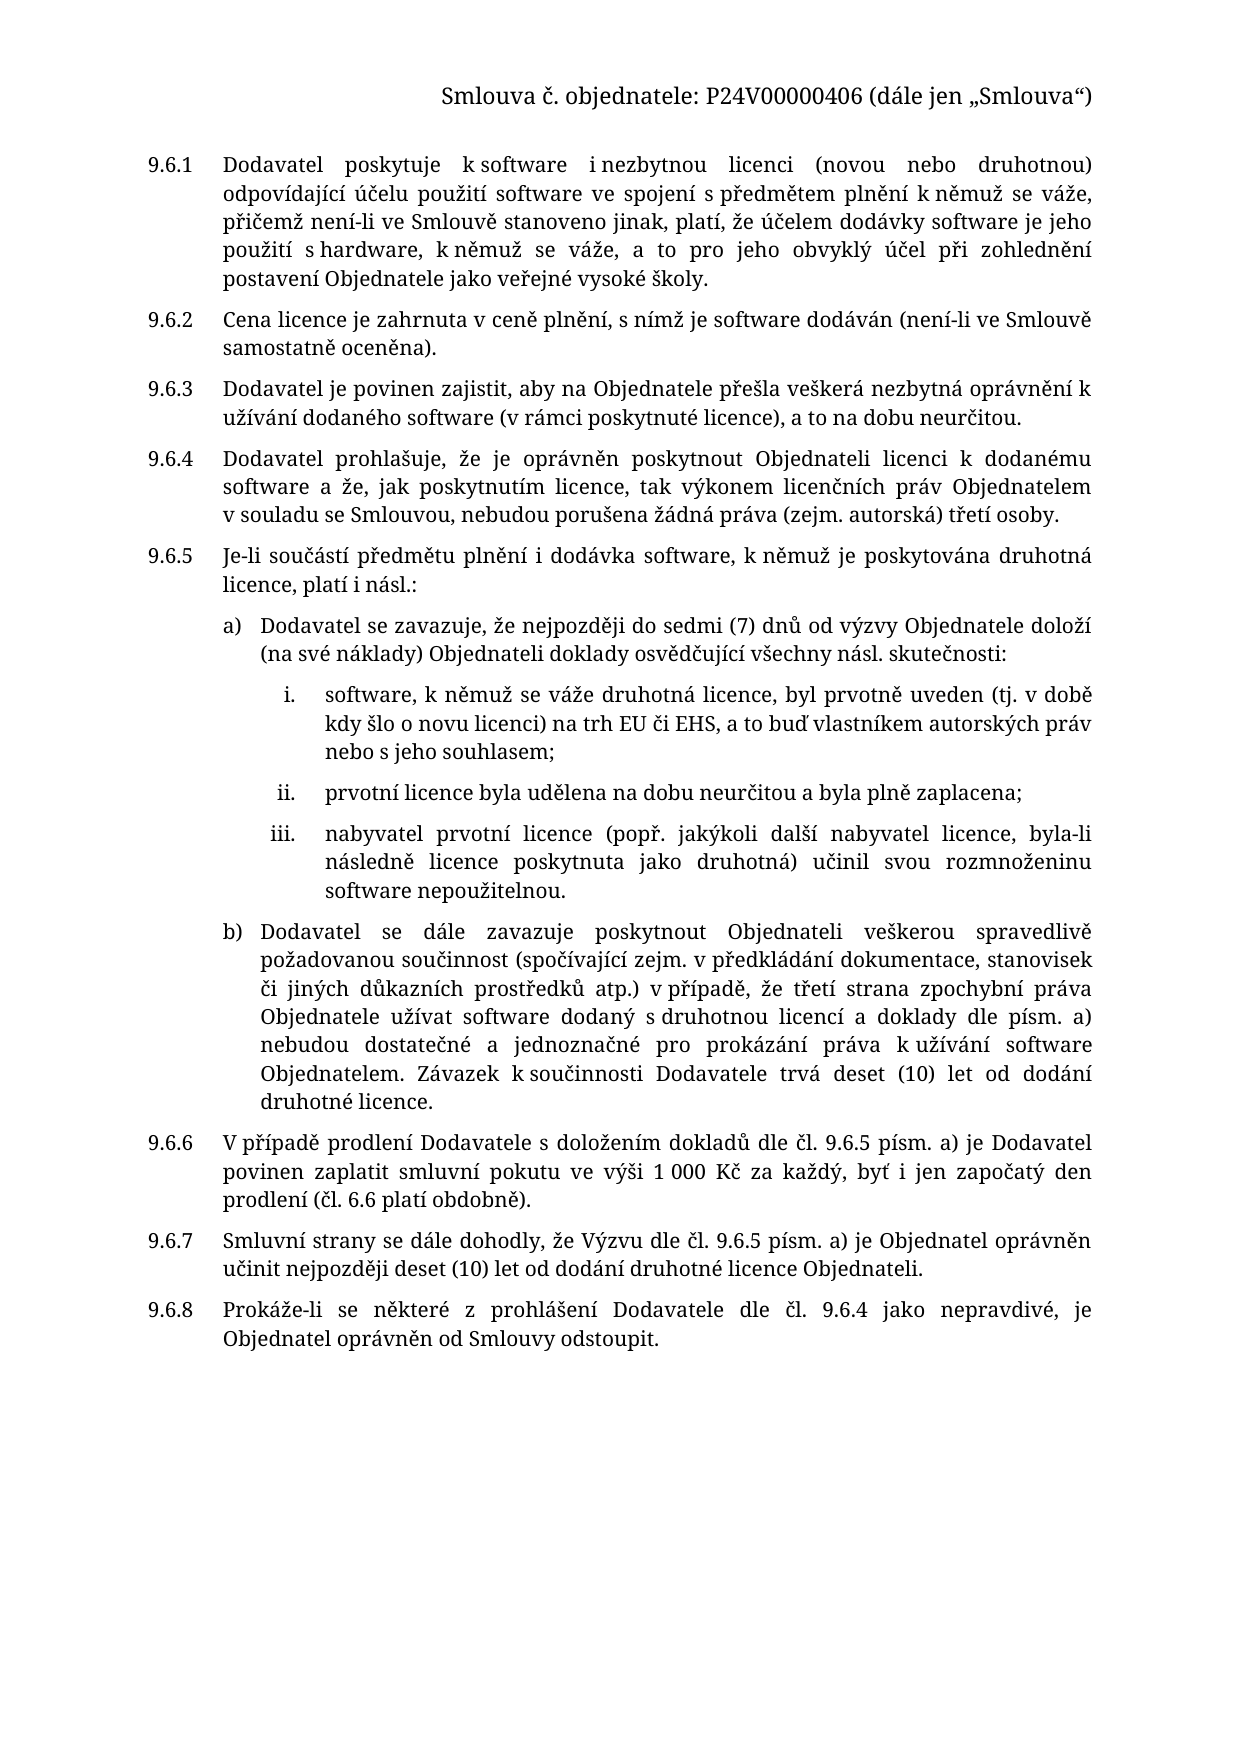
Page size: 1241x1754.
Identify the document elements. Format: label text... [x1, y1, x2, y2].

list Dodavatel prohlašuje, že je oprávněn poskytnout Objednateli licenci k dodanému software a že, jak poskytnutím licence, tak výkonem licenčních práv Objednatelem v souladu se Smlouvou, nebudou porušena žádná práva (zejm. autorská) třetí osoby. [148, 444, 1093, 529]
list Smluvní strany se dále dohodly, že Výzvu dle čl. 9.6.5 písm. a) je Objednatel oprávněn učinit nejpozději deset (10) let od dodání druhotné licence Objednateli. [148, 1226, 1093, 1283]
list software, k němuž se váže druhotná licence, byl prvotně uveden (tj. v době kdy šlo o novu licenci) na trh EU či EHS, a to buď vlastníkem autorských práv nebo s jeho souhlasem; [295, 680, 1093, 766]
list Cena licence je zahrnuta v ceně plnění, s nímž je software dodáván (není-li ve Smlouvě samostatně oceněna). [148, 305, 1093, 362]
list Je-li součástí předmětu plnění i dodávka software, k němuž je poskytována druhotná licence, platí i násl.: [148, 541, 1093, 598]
list Dodavatel je povinen zajistit, aby na Objednatele přešla veškerá nezbytná oprávnění k užívání dodaného software (v rámci poskytnuté licence), a to na dobu neurčitou. [148, 374, 1093, 431]
list prvotní licence byla udělena na dobu neurčitou a byla plně zaplacena; [295, 778, 1093, 806]
list V případě prodlení Dodavatele s doložením dokladů dle čl. 9.6.5 písm. a) je Dodavatel povinen zaplatit smluvní pokutu ve výši 1 000 Kč za každý, byť i jen započatý den prodlení (čl. 6.6 platí obdobně). [148, 1128, 1093, 1214]
list Dodavatel se zavazuje, že nejpozději do sedmi (7) dnů od výzvy Objednatele doloží (na své náklady) Objednateli doklady osvědčující všechny násl. skutečnosti: [223, 611, 1093, 668]
list nabyvatel prvotní licence (popř. jakýkoli další nabyvatel licence, byla-li následně licence poskytnuta jako druhotná) učinil svou rozmnoženinu software nepoužitelnou. [295, 819, 1093, 904]
list Dodavatel poskytuje k software i nezbytnou licenci (novou nebo druhotnou) odpovídající účelu použití software ve spojení s předmětem plnění k němuž se váže, přičemž není-li ve Smlouvě stanoveno jinak, platí, že účelem dodávky software je jeho použití s hardware, k němuž se váže, a to pro jeho obvyklý účel při zohlednění postavení Objednatele jako veřejné vysoké školy. [148, 150, 1093, 292]
list Dodavatel se dále zavazuje poskytnout Objednateli veškerou spravedlivě požadovanou součinnost (spočívající zejm. v předkládání dokumentace, stanovisek či jiných důkazních prostředků atp.) v případě, že třetí strana zpochybní práva Objednatele užívat software dodaný s druhotnou licencí a doklady dle písm. a) nebudou dostatečné a jednoznačné pro prokázání práva k užívání software Objednatelem. Závazek k součinnosti Dodavatele trvá deset (10) let od dodání druhotné licence. [223, 917, 1093, 1116]
list Prokáže-li se některé z prohlášení Dodavatele dle čl. 9.6.4 jako nepravdivé, je Objednatel oprávněn od Smlouvy odstoupit. [148, 1296, 1093, 1352]
